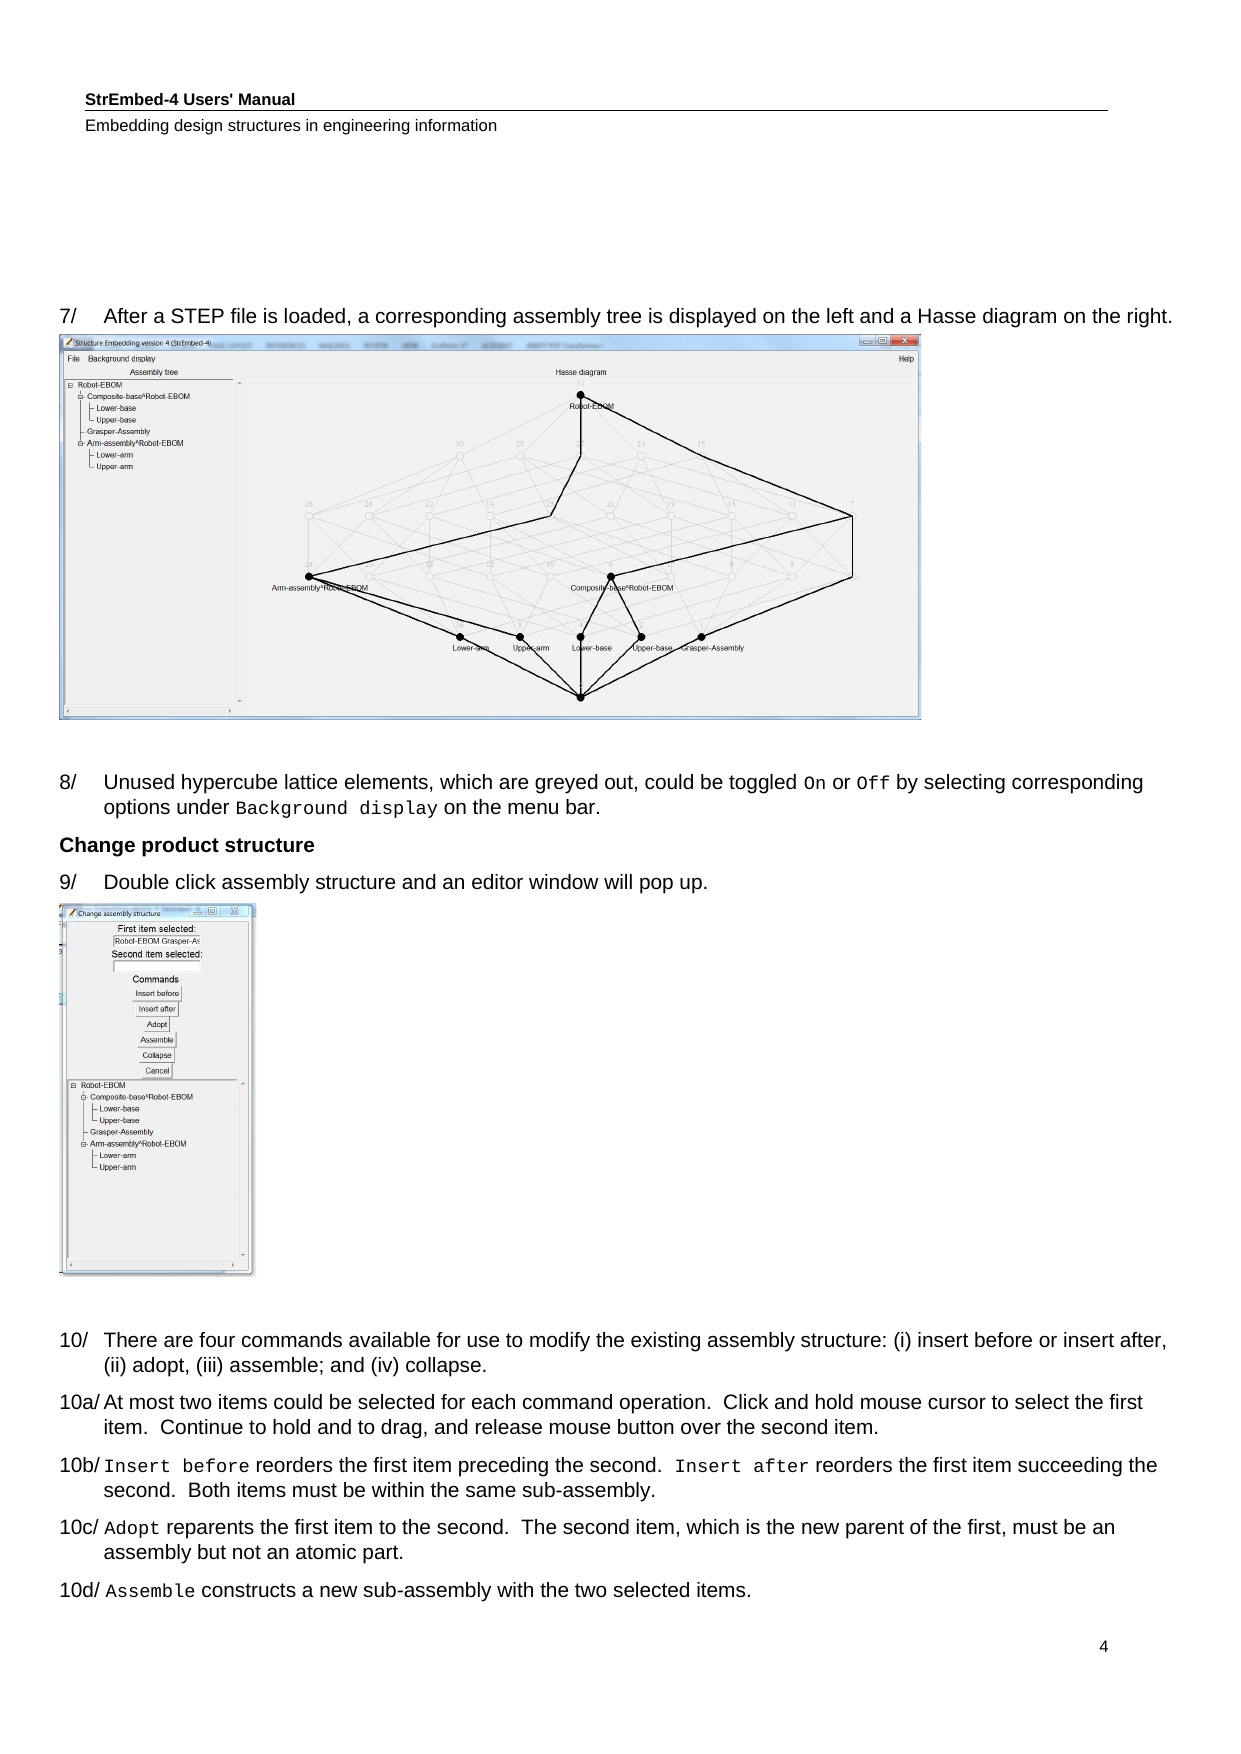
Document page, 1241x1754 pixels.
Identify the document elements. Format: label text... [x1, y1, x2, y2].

picture [59, 903, 257, 1277]
picture [59, 334, 922, 720]
text 10a/ At most two items could be selected for each command operation. Click and hold mouse cursor to select the first item. Continue to hold and to drag, and release mouse button over the second item. [59, 1389, 1181, 1439]
text 10d/ Assemble constructs a new sub-assembly with the two selected items. [59, 1577, 1181, 1602]
subtitle Change product structure [59, 832, 1181, 857]
text 10b/ Insert before reorders the first item preceding the second. Insert after reorders the first item succeeding the second. Both items must be within the same sub-assembly. [59, 1452, 1181, 1502]
text 8/ Unused hypercube lattice elements, which are greyed out, could be toggled On or Off by selecting corresponding options under Background display on the menu bar. [59, 770, 1181, 820]
text 10/ There are four commands available for use to modify the existing assembly structure: (i) insert before or insert after, (ii) adopt, (iii) assemble; and (iv) collapse. [59, 1327, 1181, 1377]
text 7/ After a STEP file is loaded, a corresponding assembly tree is displayed on the left and a Hasse diagram on the right. [59, 303, 1181, 328]
text 10c/ Adopt reparents the first item to the second. The second item, which is the new parent of the first, must be an assembly but not an atomic part. [59, 1514, 1181, 1564]
text 9/ Double click assembly structure and an editor window will pop up. [59, 870, 1181, 895]
